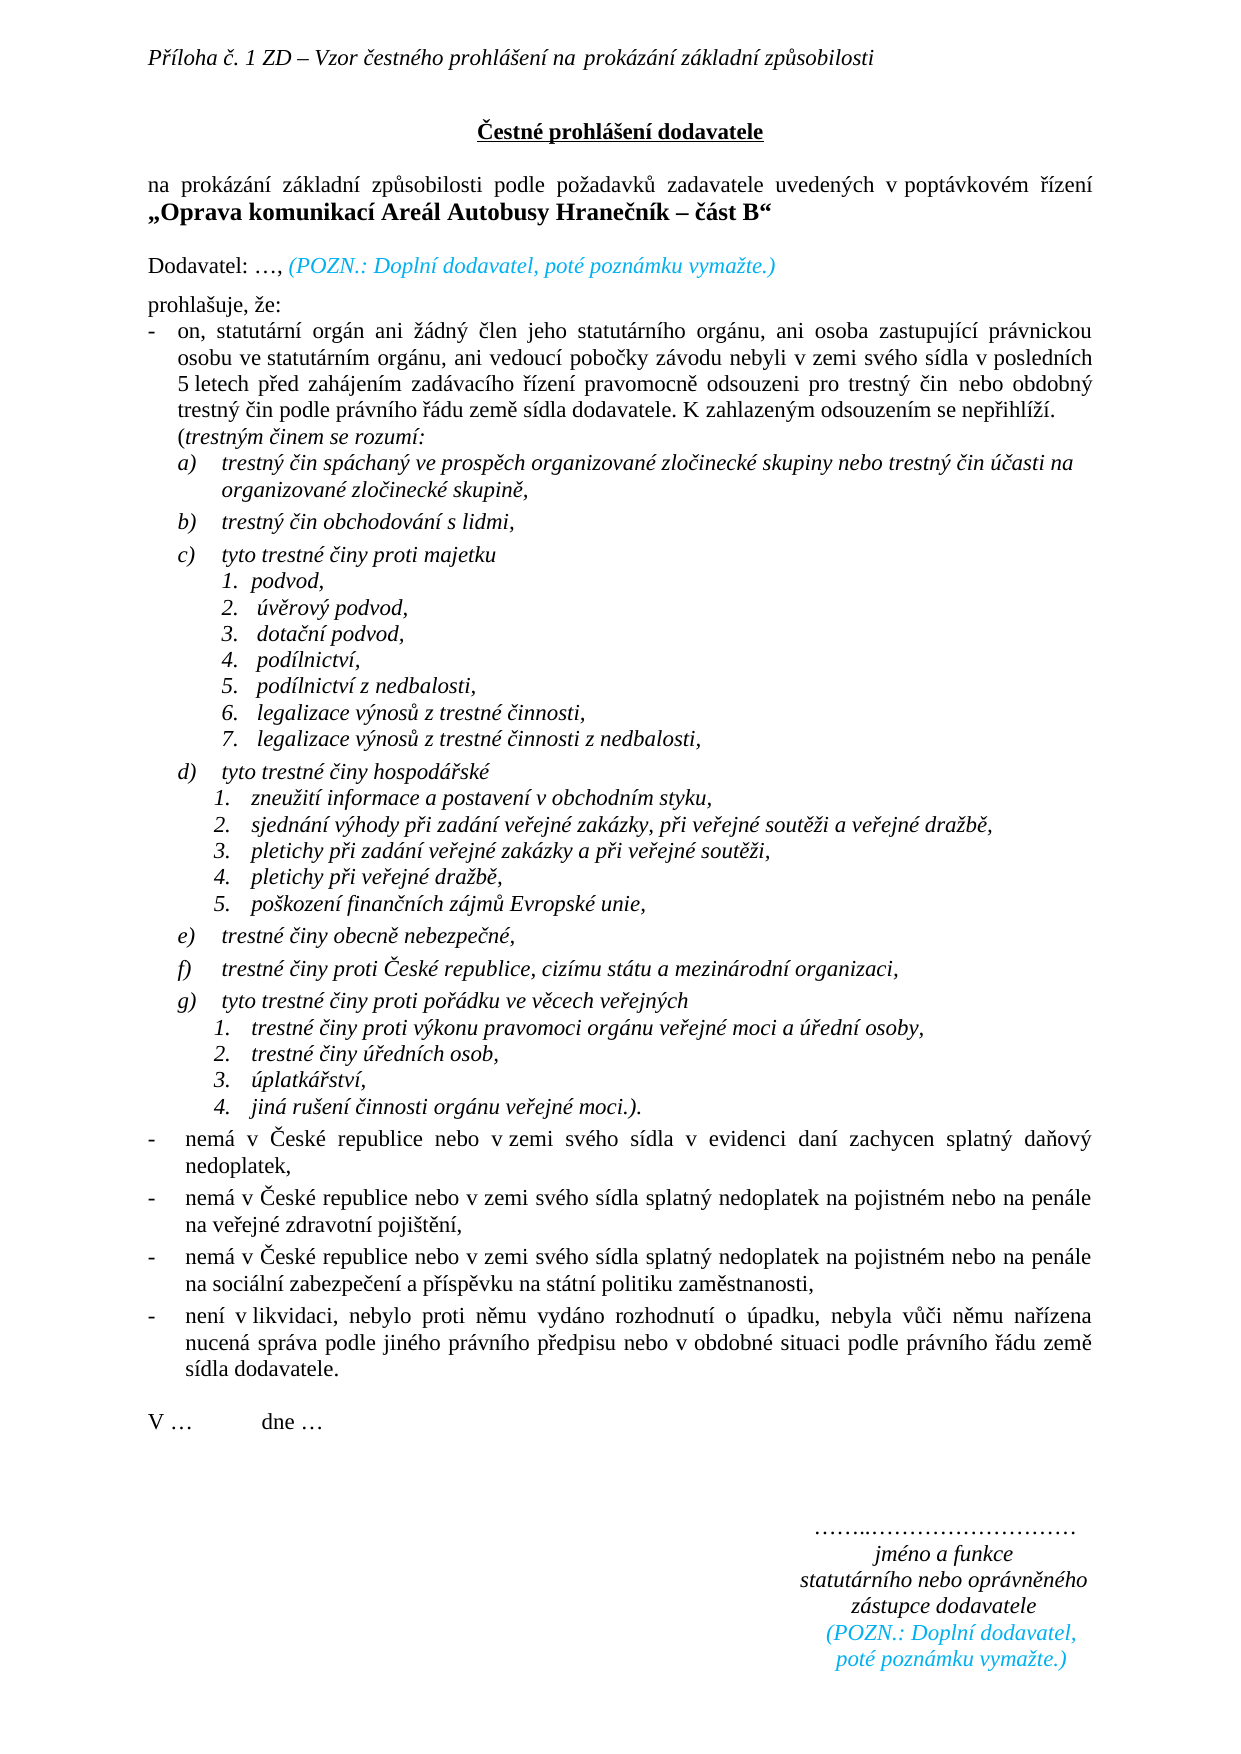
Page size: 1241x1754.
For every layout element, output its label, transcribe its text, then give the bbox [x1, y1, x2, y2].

list není v likvidaci, nebylo proti němu vydáno rozhodnutí o úpadku, nebyla vůči němu nařízena nucená správa podle jiného právního předpisu nebo v obdobné situaci podle právního řádu země sídla dodavatele. [148, 1302, 1093, 1381]
list pletichy při veřejné dražbě, [213, 863, 1093, 890]
text a) trestný čin spáchaný ve prospěch organizované zločinecké skupiny nebo trestný čin účasti na organizované zločinecké skupině, [177, 449, 1093, 502]
list poškození finančních zájmů Evropské unie, [213, 890, 1093, 916]
list nemá v České republice nebo v zemi svého sídla v evidenci daní zachycen splatný daňový nedoplatek, [148, 1126, 1093, 1178]
list podílnictví z nedbalosti, [221, 673, 1093, 699]
text g) tyto trestné činy proti pořádku ve věcech veřejných [177, 987, 1093, 1014]
list on, statutární orgán ani žádný člen jeho statutárního orgánu, ani osoba zastupující právnickou osobu ve statutárním orgánu, ani vedoucí pobočky závodu nebyli v zemi svého sídla v posledních 5 letech před zahájením zadávacího řízení pravomocně odsouzeni pro trestný čin nebo obdobný trestný čin podle právního řádu země sídla dodavatele. K zahlazeným odsouzením se nepřihlíží. [148, 317, 1093, 423]
text d) tyto trestné činy hospodářské [177, 758, 1093, 784]
text f) trestné činy proti České republice, cizímu státu a mezinárodní organizaci, [177, 955, 1093, 981]
list dotační podvod, [221, 620, 1093, 646]
list trestné činy proti výkonu pravomoci orgánu veřejné moci a úřední osoby, [213, 1014, 1093, 1040]
subtitle Čestné prohlášení dodavatele [148, 118, 1093, 144]
text V … dne … [148, 1408, 1093, 1434]
list pletichy při zadání veřejné zakázky a při veřejné soutěži, [213, 837, 1093, 863]
list úplatkářství, [213, 1067, 1093, 1093]
list nemá v České republice nebo v zemi svého sídla splatný nedoplatek na pojistném nebo na penále na veřejné zdravotní pojištění, [148, 1184, 1093, 1237]
text e) trestné činy obecně nebezpečné, [177, 922, 1093, 949]
text b) trestný čin obchodování s lidmi, [177, 508, 1093, 534]
text (POZN.: Doplní dodavatel, poté poznámku vymažte.) [812, 1619, 1093, 1671]
text jméno a funkce [797, 1539, 1093, 1566]
text ……..……………………… [797, 1513, 1093, 1539]
text prohlašuje, že: [148, 291, 1093, 317]
text statutárního nebo oprávněného [797, 1566, 1093, 1592]
list trestné činy úředních osob, [213, 1040, 1093, 1067]
text (trestným činem se rozumí: [177, 423, 1093, 449]
list jiná rušení činnosti orgánu veřejné moci.). [213, 1093, 1093, 1119]
text zástupce dodavatele [797, 1592, 1093, 1619]
list úvěrový podvod, [221, 593, 1093, 620]
list podvod, [221, 567, 1093, 593]
list legalizace výnosů z trestné činnosti z nedbalosti, [221, 725, 1093, 752]
text Dodavatel: …, (POZN.: Doplní dodavatel, poté poznámku vymažte.) [148, 252, 1093, 279]
list zneužití informace a postavení v obchodním styku, [213, 784, 1093, 811]
text na prokázání základní způsobilosti podle požadavků zadavatele uvedených v poptávkovém řízení „Oprava komunikací Areál Autobusy Hranečník – část B“ [148, 171, 1093, 226]
text c) tyto trestné činy proti majetku [177, 541, 1093, 567]
list sjednání výhody při zadání veřejné zakázky, při veřejné soutěži a veřejné dražbě, [213, 811, 1093, 837]
list podílnictví, [221, 646, 1093, 673]
list nemá v České republice nebo v zemi svého sídla splatný nedoplatek na pojistném nebo na penále na sociální zabezpečení a příspěvku na státní politiku zaměstnanosti, [148, 1243, 1093, 1296]
list legalizace výnosů z trestné činnosti, [221, 699, 1093, 725]
